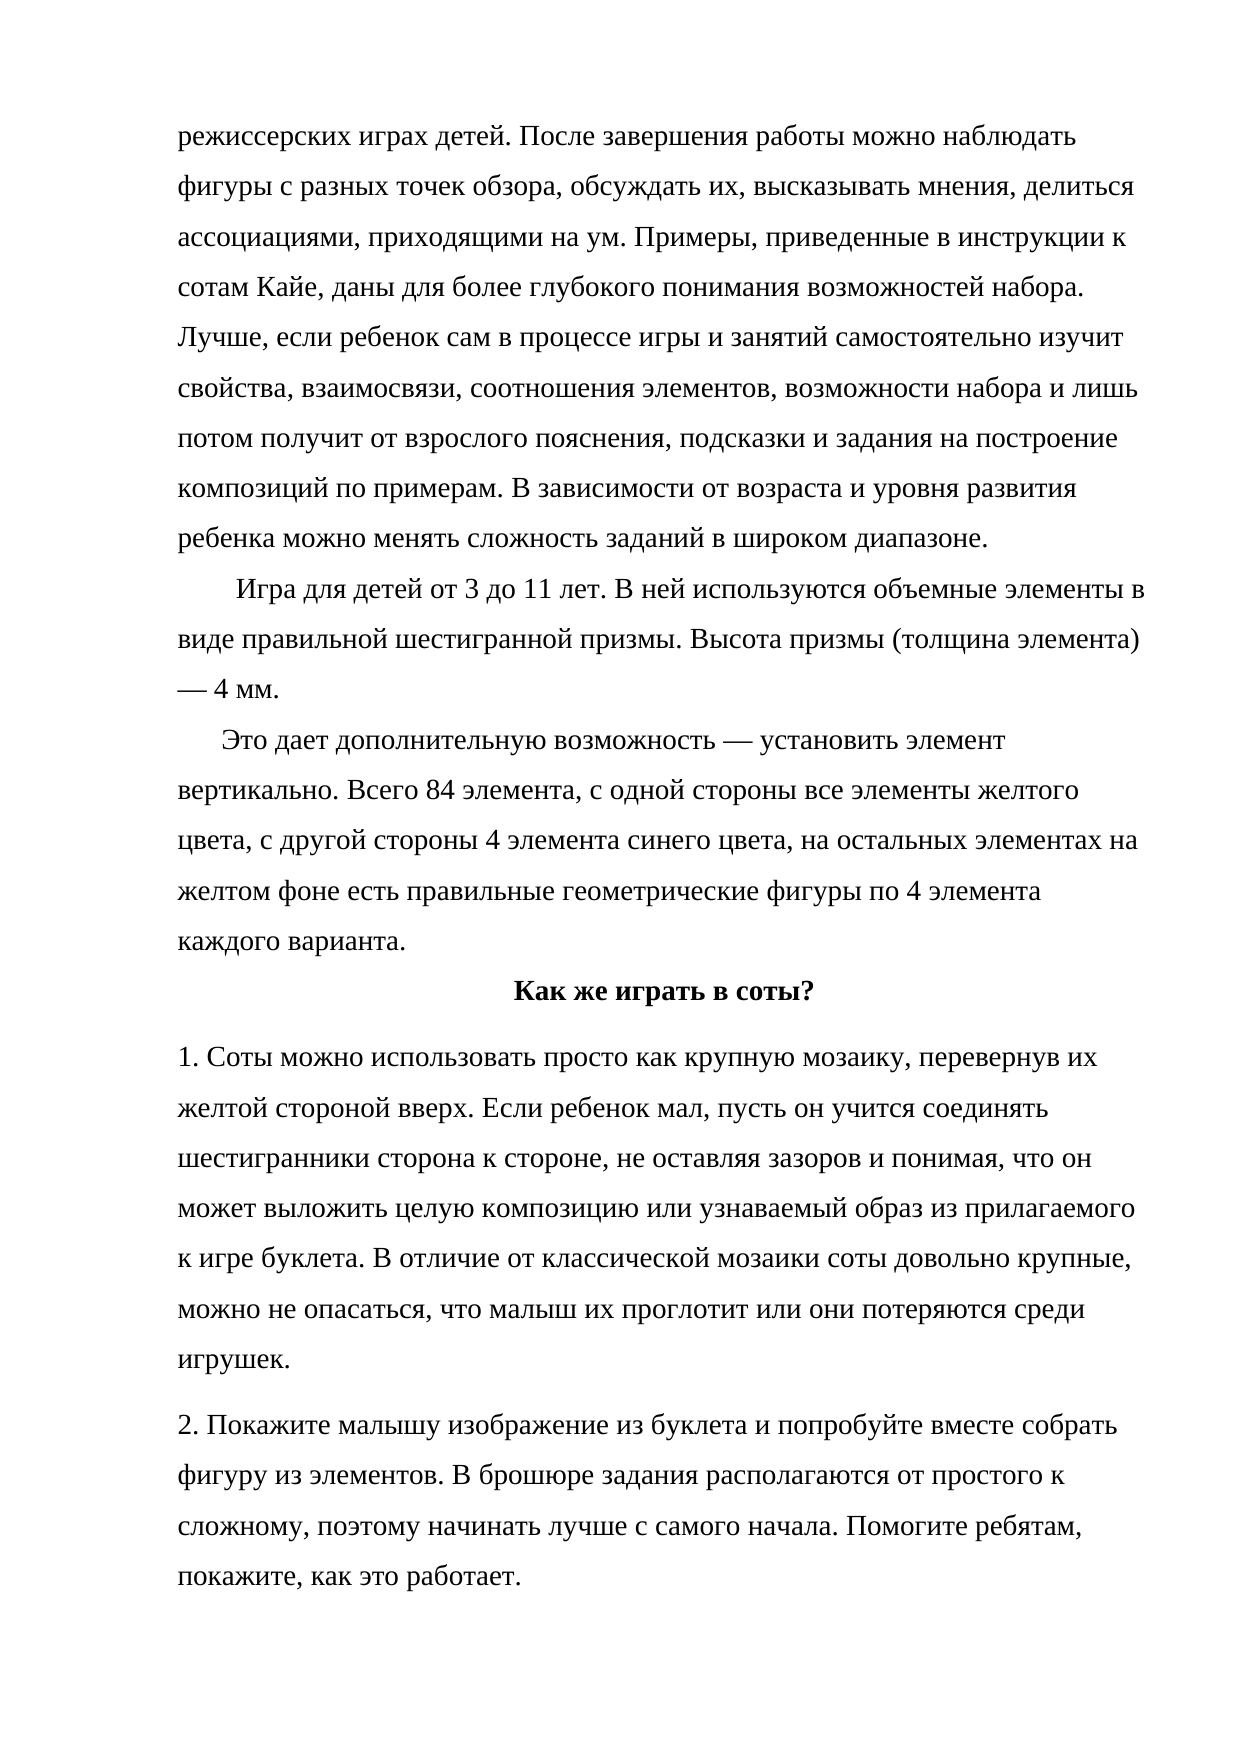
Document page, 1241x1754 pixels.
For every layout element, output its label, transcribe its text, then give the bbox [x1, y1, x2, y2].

text Как же играть в соты? [177, 973, 1152, 1007]
text 1. Соты можно использовать просто как крупную мозаику, перевернув их желтой стороной вверх. Если ребенок мал, пусть он учится соединять шестигранники сторона к стороне, не оставляя зазоров и понимая, что он может выложить целую композицию или узнаваемый образ из прилагаемого к игре буклета. В отличие от классической мозаики соты довольно крупные, можно не опасаться, что малыш их проглотит или они потеряются среди игрушек. [177, 1039, 1152, 1375]
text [177, 1407, 1152, 1592]
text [177, 118, 1152, 957]
